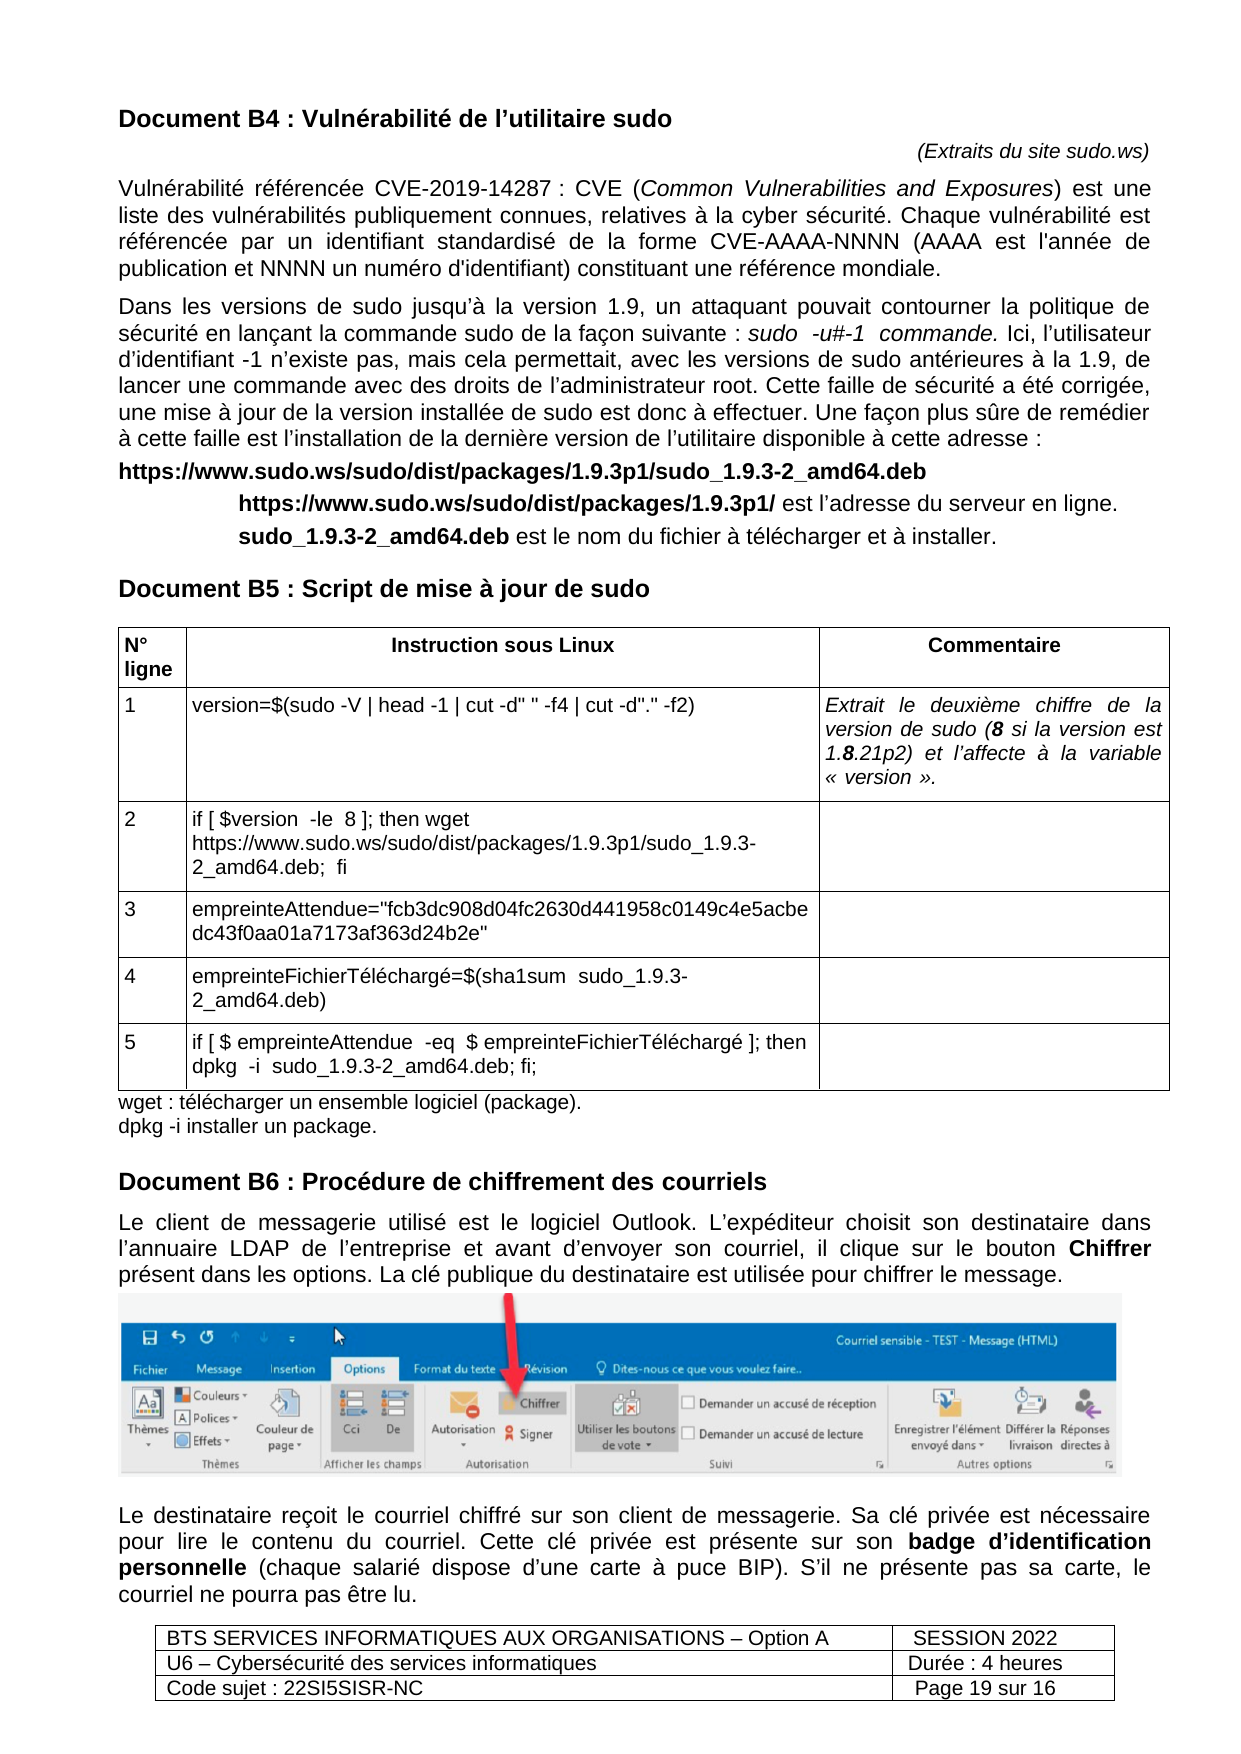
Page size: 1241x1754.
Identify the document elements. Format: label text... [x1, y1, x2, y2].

text (Extraits du site sudo.ws) [118, 139, 1152, 163]
table_cell 3 [119, 892, 186, 957]
table_header N° ligne [119, 628, 186, 687]
text Le client de messagerie utilisé est le logiciel Outlook. L’expéditeur choisit son destinataire dans l’annuaire LDAP de l’entreprise et avant d’envoyer son courriel, il clique sur le bouton Chiffrer présent dans les options. La clé publique du destinataire est utilisée pour chiffrer le message. [118, 1209, 1152, 1288]
table_cell empreinteFichierTéléchargé=$(sha1sum sudo_1.9.3-2_amd64.deb) [187, 958, 819, 1023]
text sudo_1.9.3-2_amd64.deb est le nom du fichier à télécharger et à installer. [118, 523, 1152, 549]
table_cell [820, 958, 1169, 1023]
table_cell 2 [119, 802, 186, 891]
table_cell version=$(sudo -V | head -1 | cut -d" " -f4 | cut -d"." -f2) [187, 688, 819, 801]
table_cell [820, 892, 1169, 957]
text wget : télécharger un ensemble logiciel (package). [118, 1091, 1152, 1114]
table_cell empreinteAttendue="fcb3dc908d04fc2630d441958c0149c4e5acbedc43f0aa01a7173af363d24b2e" [187, 892, 819, 957]
subtitle Document B4 : Vulnérabilité de l’utilitaire sudo [118, 104, 1152, 132]
table_header Instruction sous Linux [187, 628, 819, 687]
text dpkg -i installer un package. [118, 1114, 1152, 1138]
text Le destinataire reçoit le courriel chiffré sur son client de messagerie. Sa clé privée est nécessaire pour lire le contenu du courriel. Cette clé privée est présente sur son badge d’identification personnelle (chaque salarié dispose d’une carte à puce BIP). S’il ne présente pas sa carte, le courriel ne pourra pas être lu. [118, 1502, 1152, 1607]
picture [118, 1293, 1123, 1477]
table_cell if [ $version -le 8 ]; then wget https://www.sudo.ws/sudo/dist/packages/1.9.3p1/sudo_1.9.3-2_amd64.deb; fi [187, 802, 819, 891]
subtitle Document B6 : Procédure de chiffrement des courriels [118, 1167, 1152, 1196]
table_header Commentaire [820, 628, 1169, 687]
text https://www.sudo.ws/sudo/dist/packages/1.9.3p1/sudo_1.9.3-2_amd64.deb [118, 458, 1152, 484]
table_cell [820, 802, 1169, 891]
text Vulnérabilité référencée CVE-2019-14287 : CVE (Common Vulnerabilities and Exposures) est une liste des vulnérabilités publiquement connues, relatives à la cyber sécurité. Chaque vulnérabilité est référencée par un identifiant standardisé de la forme CVE-AAAA-NNNN (AAAA est l'année de publication et NNNN un numéro d'identifiant) constituant une référence mondiale. [118, 175, 1152, 281]
table_cell 4 [119, 958, 186, 1023]
table_cell [820, 1024, 1169, 1089]
table_cell 1 [119, 688, 186, 801]
text https://www.sudo.ws/sudo/dist/packages/1.9.3p1/ est l’adresse du serveur en ligne. [118, 490, 1152, 517]
table_cell 5 [119, 1024, 186, 1089]
subtitle Document B5 : Script de mise à jour de sudo [118, 574, 1152, 603]
text Dans les versions de sudo jusqu’à la version 1.9, un attaquant pouvait contourner la politique de sécurité en lançant la commande sudo de la façon suivante : sudo -u#-1 commande. Ici, l’utilisateur d’identifiant -1 n’existe pas, mais cela permettait, avec les versions de sudo antérieures à la 1.9, de lancer une commande avec des droits de l’administrateur root. Cette faille de sécurité a été corrigée, une mise à jour de la version installée de sudo est donc à effectuer. Une façon plus sûre de remédier à cette faille est l’installation de la dernière version de l’utilitaire disponible à cette adresse : [118, 293, 1152, 451]
table_cell Extrait le deuxième chiffre de la version de sudo (8 si la version est 1.8.21p2) et l’affecte à la variable « version ». [820, 688, 1169, 801]
table_cell if [ $ empreinteAttendue -eq $ empreinteFichierTéléchargé ]; then dpkg -i sudo_1.9.3-2_amd64.deb; fi; [187, 1024, 819, 1089]
